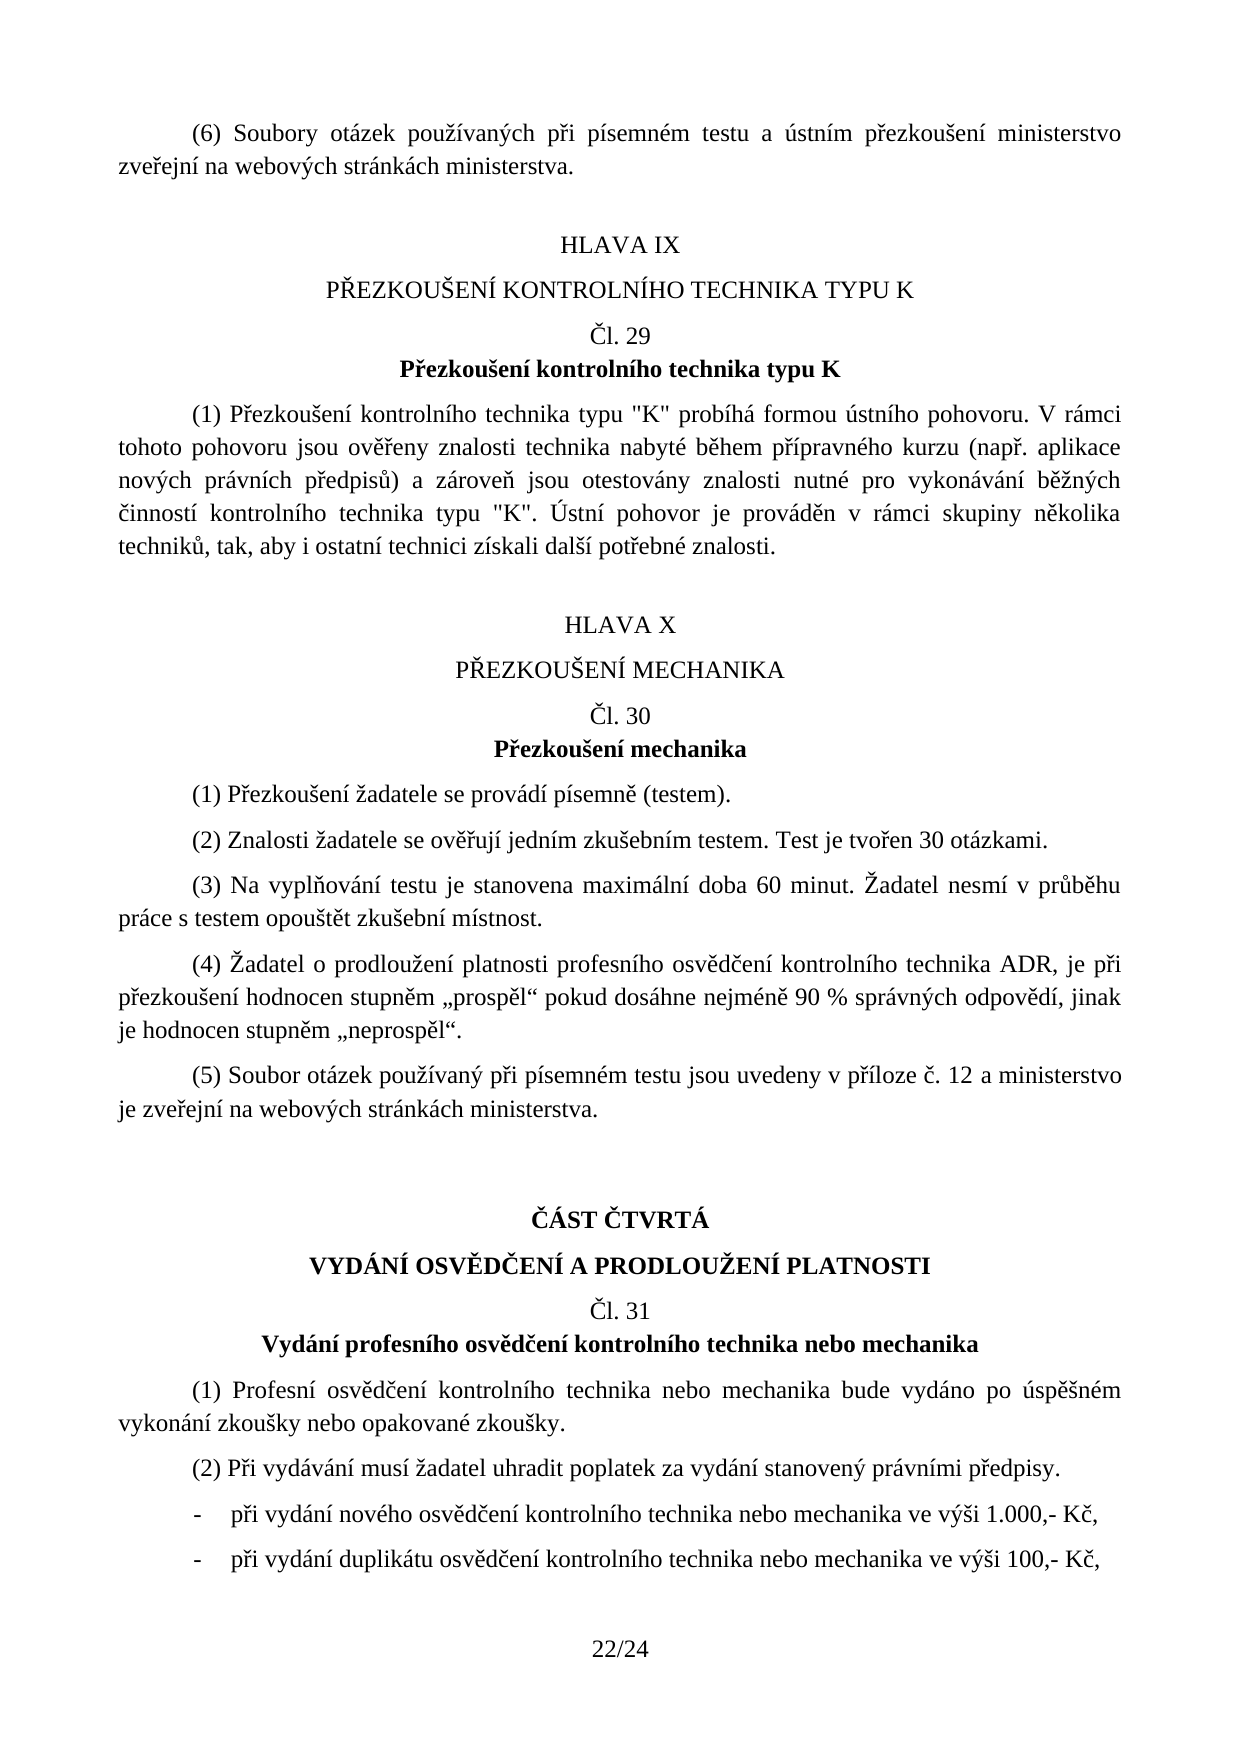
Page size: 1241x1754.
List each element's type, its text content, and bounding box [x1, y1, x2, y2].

text PŘEZKOUŠENÍ KONTROLNÍHO TECHNIKA TYPU K [118, 275, 1122, 304]
text (5) Soubor otázek používaný při písemném testu jsou uvedeny v příloze č. 12 a ministerstvo je zveřejní na webových stránkách ministerstva. [118, 1061, 1122, 1122]
text (1) Přezkoušení kontrolního technika typu "K" probíhá formou ústního pohovoru. V rámci tohoto pohovoru jsou ověřeny znalosti technika nabyté během přípravného kurzu (např. aplikace nových právních předpisů) a zároveň jsou otestovány znalosti nutné pro vykonávání běžných činností kontrolního technika typu "K". Ústní pohovor je prováděn v rámci skupiny několika techniků, tak, aby i ostatní technici získali další potřebné znalosti. [118, 399, 1122, 560]
list při vydání nového osvědčení kontrolního technika nebo mechanika ve výši 1.000,- Kč, [193, 1499, 1122, 1528]
text (3) Na vyplňování testu je stanovena maximální doba 60 minut. Žadatel nesmí v průběhu práce s testem opouštět zkušební místnost. [118, 871, 1122, 932]
text PŘEZKOUŠENÍ MECHANIKA [118, 655, 1122, 684]
text (6) Soubory otázek používaných při písemném testu a ústním přezkoušení ministerstvo zveřejní na webových stránkách ministerstva. [118, 118, 1122, 180]
text (2) Při vydávání musí žadatel uhradit poplatek za vydání stanovený právními předpisy. [118, 1453, 1122, 1482]
text (1) Profesní osvědčení kontrolního technika nebo mechanika bude vydáno po úspěšném vykonání zkoušky nebo opakované zkoušky. [118, 1375, 1122, 1437]
text (4) Žadatel o prodloužení platnosti profesního osvědčení kontrolního technika ADR, je při přezkoušení hodnocen stupněm „prospěl“ pokud dosáhne nejméně 90 % správných odpovědí, jinak je hodnocen stupněm „neprospěl“. [118, 949, 1122, 1044]
list při vydání duplikátu osvědčení kontrolního technika nebo mechanika ve výši 100,- Kč, [193, 1544, 1122, 1573]
text HLAVA X [118, 610, 1122, 639]
text Přezkoušení kontrolního technika typu K [118, 354, 1122, 382]
text (1) Přezkoušení žadatele se provádí písemně (testem). [118, 779, 1122, 808]
text ČÁST ČTVRTÁ [118, 1205, 1122, 1234]
text Čl. 30 [118, 701, 1122, 730]
text (2) Znalosti žadatele se ověřují jedním zkušebním testem. Test je tvořen 30 otázkami. [118, 825, 1122, 854]
text Čl. 31 [118, 1296, 1122, 1325]
text Přezkoušení mechanika [118, 734, 1122, 763]
text Čl. 29 [118, 321, 1122, 349]
text HLAVA IX [118, 230, 1122, 258]
text VYDÁNÍ OSVĚDČENÍ A PRODLOUŽENÍ PLATNOSTI [118, 1251, 1122, 1279]
text Vydání profesního osvědčení kontrolního technika nebo mechanika [118, 1329, 1122, 1358]
